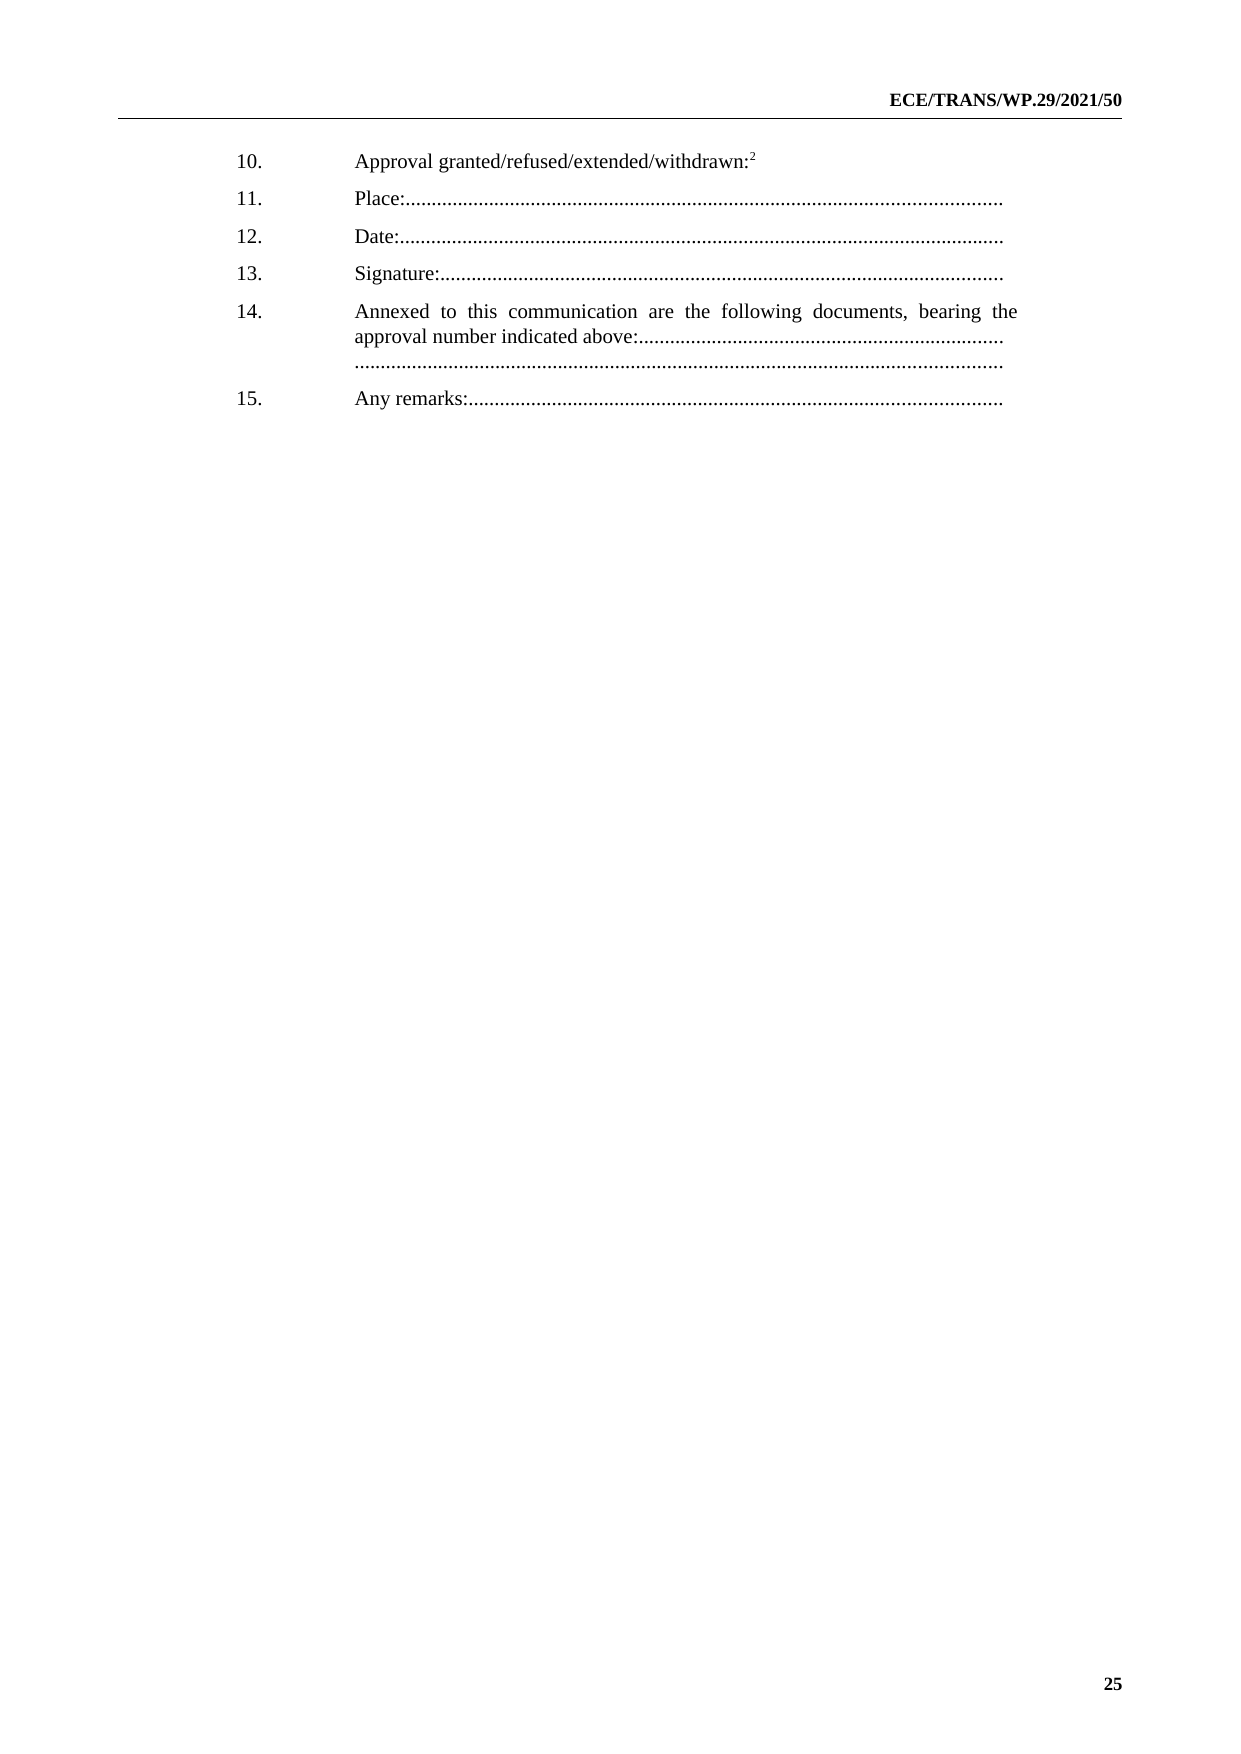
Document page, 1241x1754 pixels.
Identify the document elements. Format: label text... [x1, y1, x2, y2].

text 14. Annexed to this communication are the following documents, bearing the approval number indicated above: [236, 298, 1019, 373]
text 11. Place: [236, 185, 1019, 210]
text 10. Approval granted/refused/extended/withdrawn:2 [236, 148, 1019, 173]
text 12. Date: [236, 223, 1019, 248]
text 13. Signature: [236, 260, 1019, 285]
text 15. Any remarks: [236, 385, 1019, 410]
